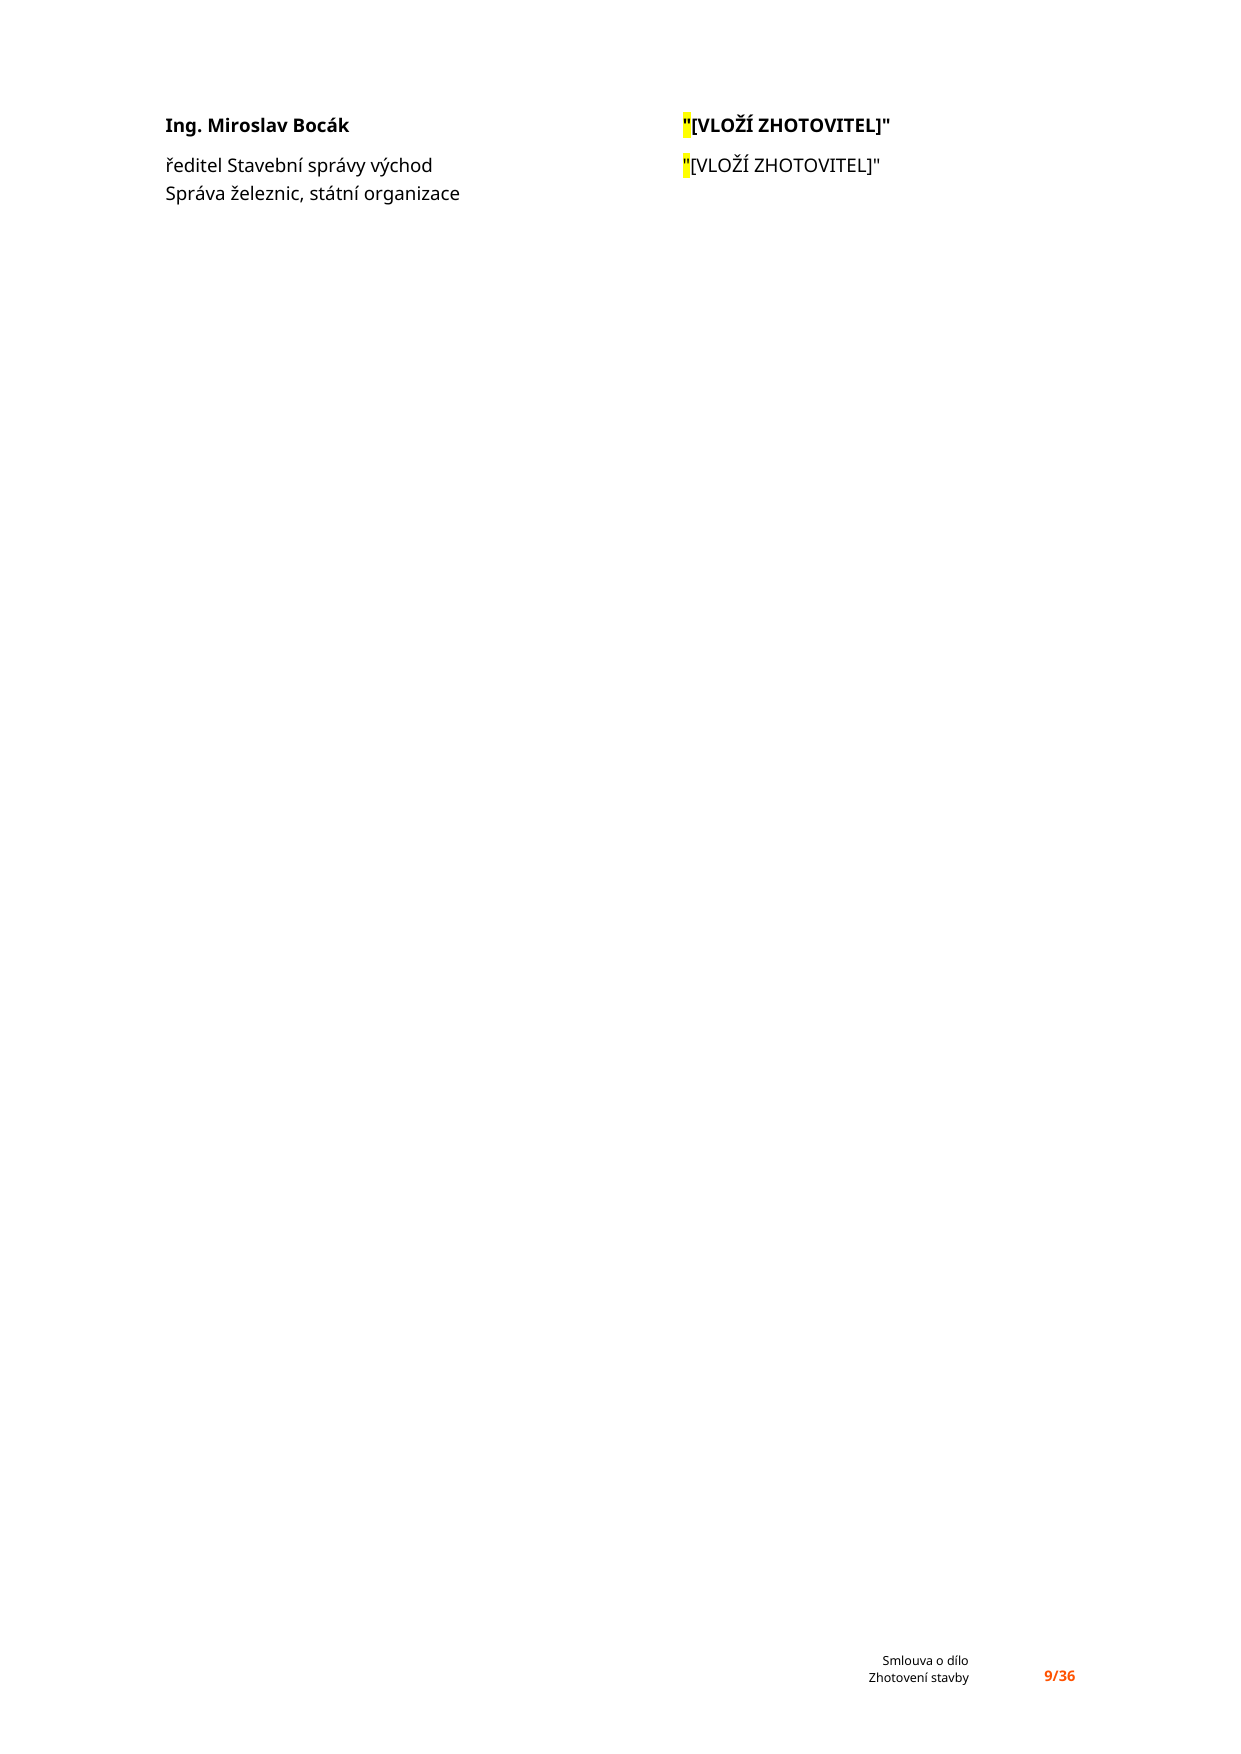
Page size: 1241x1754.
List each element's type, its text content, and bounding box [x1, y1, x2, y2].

text ředitel Stavební správy východ [165, 153, 683, 178]
text Ing. Miroslav Bocák [691, 112, 1075, 138]
text Ing. Miroslav Bocák [165, 112, 683, 138]
text ředitel Stavební správy východ [690, 153, 1075, 178]
text Správa železnic, státní organizace [165, 181, 1075, 206]
